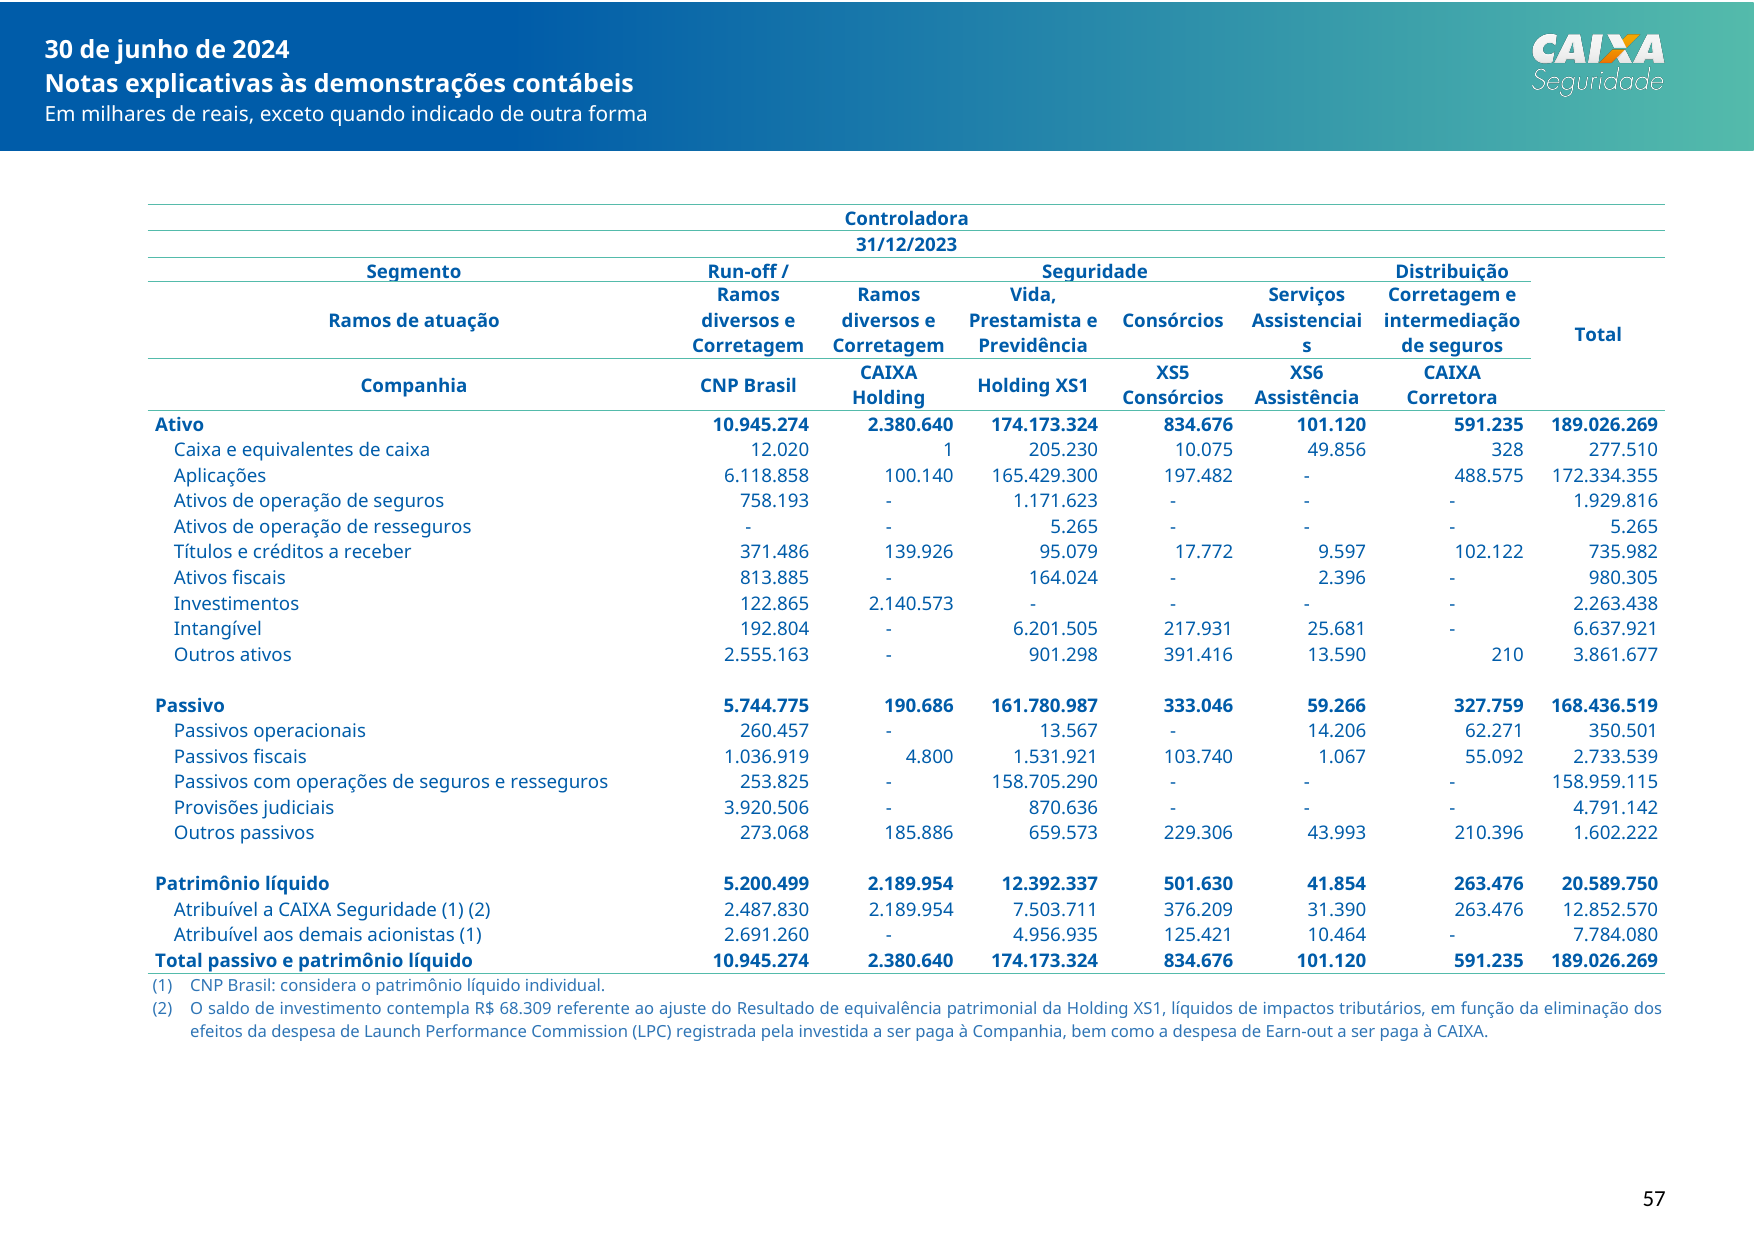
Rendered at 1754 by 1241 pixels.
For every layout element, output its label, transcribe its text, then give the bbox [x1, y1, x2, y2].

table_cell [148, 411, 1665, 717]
list O saldo de investimento contempla R$ 68.309 referente ao ajuste do Resultado de equivalência patrimonial da Holding XS1, líquidos de impactos tributários, em função da eliminação dos efeitos da despesa de Launch Performance Commission (LPC) registrada pela investida a ser paga à Companhia, bem como a despesa de Earn-out a ser paga à CAIXA. [152, 996, 1665, 1042]
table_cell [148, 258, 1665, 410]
list CNP Brasil: considera o patrimônio líquido individual. [152, 974, 1665, 996]
picture [1531, 32, 1666, 98]
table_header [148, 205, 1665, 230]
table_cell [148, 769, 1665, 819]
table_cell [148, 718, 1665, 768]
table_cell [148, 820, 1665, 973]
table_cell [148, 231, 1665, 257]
